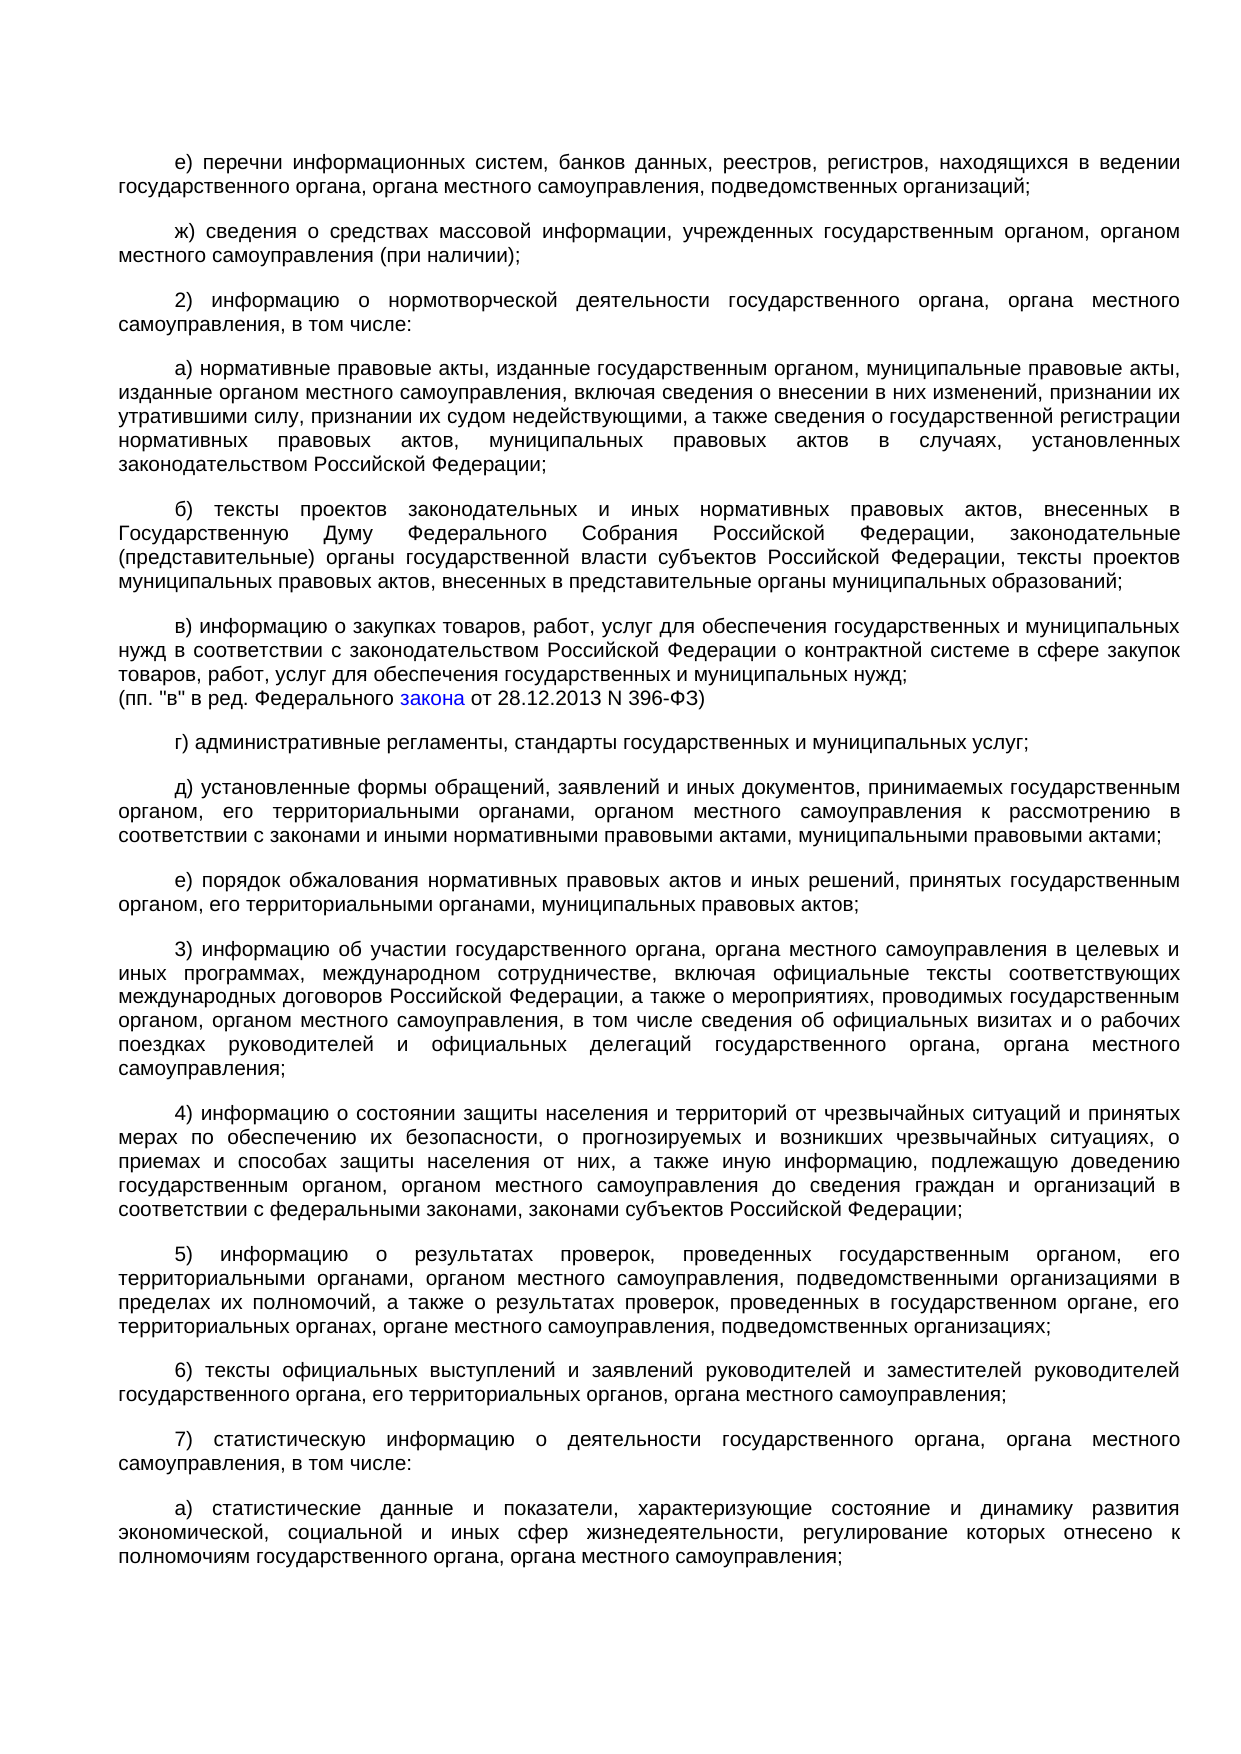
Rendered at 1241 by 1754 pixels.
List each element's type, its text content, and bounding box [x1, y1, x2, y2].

text 7) статистическую информацию о деятельности государственного органа, органа местного самоуправления, в том числе: [118, 1427, 1181, 1475]
text ж) сведения о средствах массовой информации, учрежденных государственным органом, органом местного самоуправления (при наличии); [118, 219, 1181, 267]
text б) тексты проектов законодательных и иных нормативных правовых актов, внесенных в Государственную Думу Федерального Собрания Российской Федерации, законодательные (представительные) органы государственной власти субъектов Российской Федерации, тексты проектов муниципальных правовых актов, внесенных в представительные органы муниципальных образований; [118, 497, 1181, 593]
text а) статистические данные и показатели, характеризующие состояние и динамику развития экономической, социальной и иных сфер жизнедеятельности, регулирование которых отнесено к полномочиям государственного органа, органа местного самоуправления; [118, 1496, 1181, 1568]
text а) нормативные правовые акты, изданные государственным органом, муниципальные правовые акты, изданные органом местного самоуправления, включая сведения о внесении в них изменений, признании их утратившими силу, признании их судом недействующими, а также сведения о государственной регистрации нормативных правовых актов, муниципальных правовых актов в случаях, установленных законодательством Российской Федерации; [118, 356, 1181, 476]
text е) порядок обжалования нормативных правовых актов и иных решений, принятых государственным органом, его территориальными органами, муниципальных правовых актов; [118, 868, 1181, 916]
text 2) информацию о нормотворческой деятельности государственного органа, органа местного самоуправления, в том числе: [118, 287, 1181, 335]
text (пп. "в" в ред. Федерального закона от 28.12.2013 N 396-ФЗ) [118, 685, 1181, 709]
text д) установленные формы обращений, заявлений и иных документов, принимаемых государственным органом, его территориальными органами, органом местного самоуправления к рассмотрению в соответствии с законами и иными нормативными правовыми актами, муниципальными правовыми актами; [118, 775, 1181, 847]
text е) перечни информационных систем, банков данных, реестров, регистров, находящихся в ведении государственного органа, органа местного самоуправления, подведомственных организаций; [118, 150, 1181, 198]
text 4) информацию о состоянии защиты населения и территорий от чрезвычайных ситуаций и принятых мерах по обеспечению их безопасности, о прогнозируемых и возникших чрезвычайных ситуациях, о приемах и способах защиты населения от них, а также иную информацию, подлежащую доведению государственным органом, органом местного самоуправления до сведения граждан и организаций в соответствии с федеральными законами, законами субъектов Российской Федерации; [118, 1101, 1181, 1221]
text в) информацию о закупках товаров, работ, услуг для обеспечения государственных и муниципальных нужд в соответствии с законодательством Российской Федерации о контрактной системе в сфере закупок товаров, работ, услуг для обеспечения государственных и муниципальных нужд; [118, 613, 1181, 685]
text 3) информацию об участии государственного органа, органа местного самоуправления в целевых и иных программах, международном сотрудничестве, включая официальные тексты соответствующих международных договоров Российской Федерации, а также о мероприятиях, проводимых государственным органом, органом местного самоуправления, в том числе сведения об официальных визитах и о рабочих поездках руководителей и официальных делегаций государственного органа, органа местного самоуправления; [118, 936, 1181, 1080]
text 5) информацию о результатах проверок, проведенных государственным органом, его территориальными органами, органом местного самоуправления, подведомственными организациями в пределах их полномочий, а также о результатах проверок, проведенных в государственном органе, его территориальных органах, органе местного самоуправления, подведомственных организациях; [118, 1242, 1181, 1337]
text 6) тексты официальных выступлений и заявлений руководителей и заместителей руководителей государственного органа, его территориальных органов, органа местного самоуправления; [118, 1358, 1181, 1406]
text г) административные регламенты, стандарты государственных и муниципальных услуг; [118, 730, 1181, 754]
